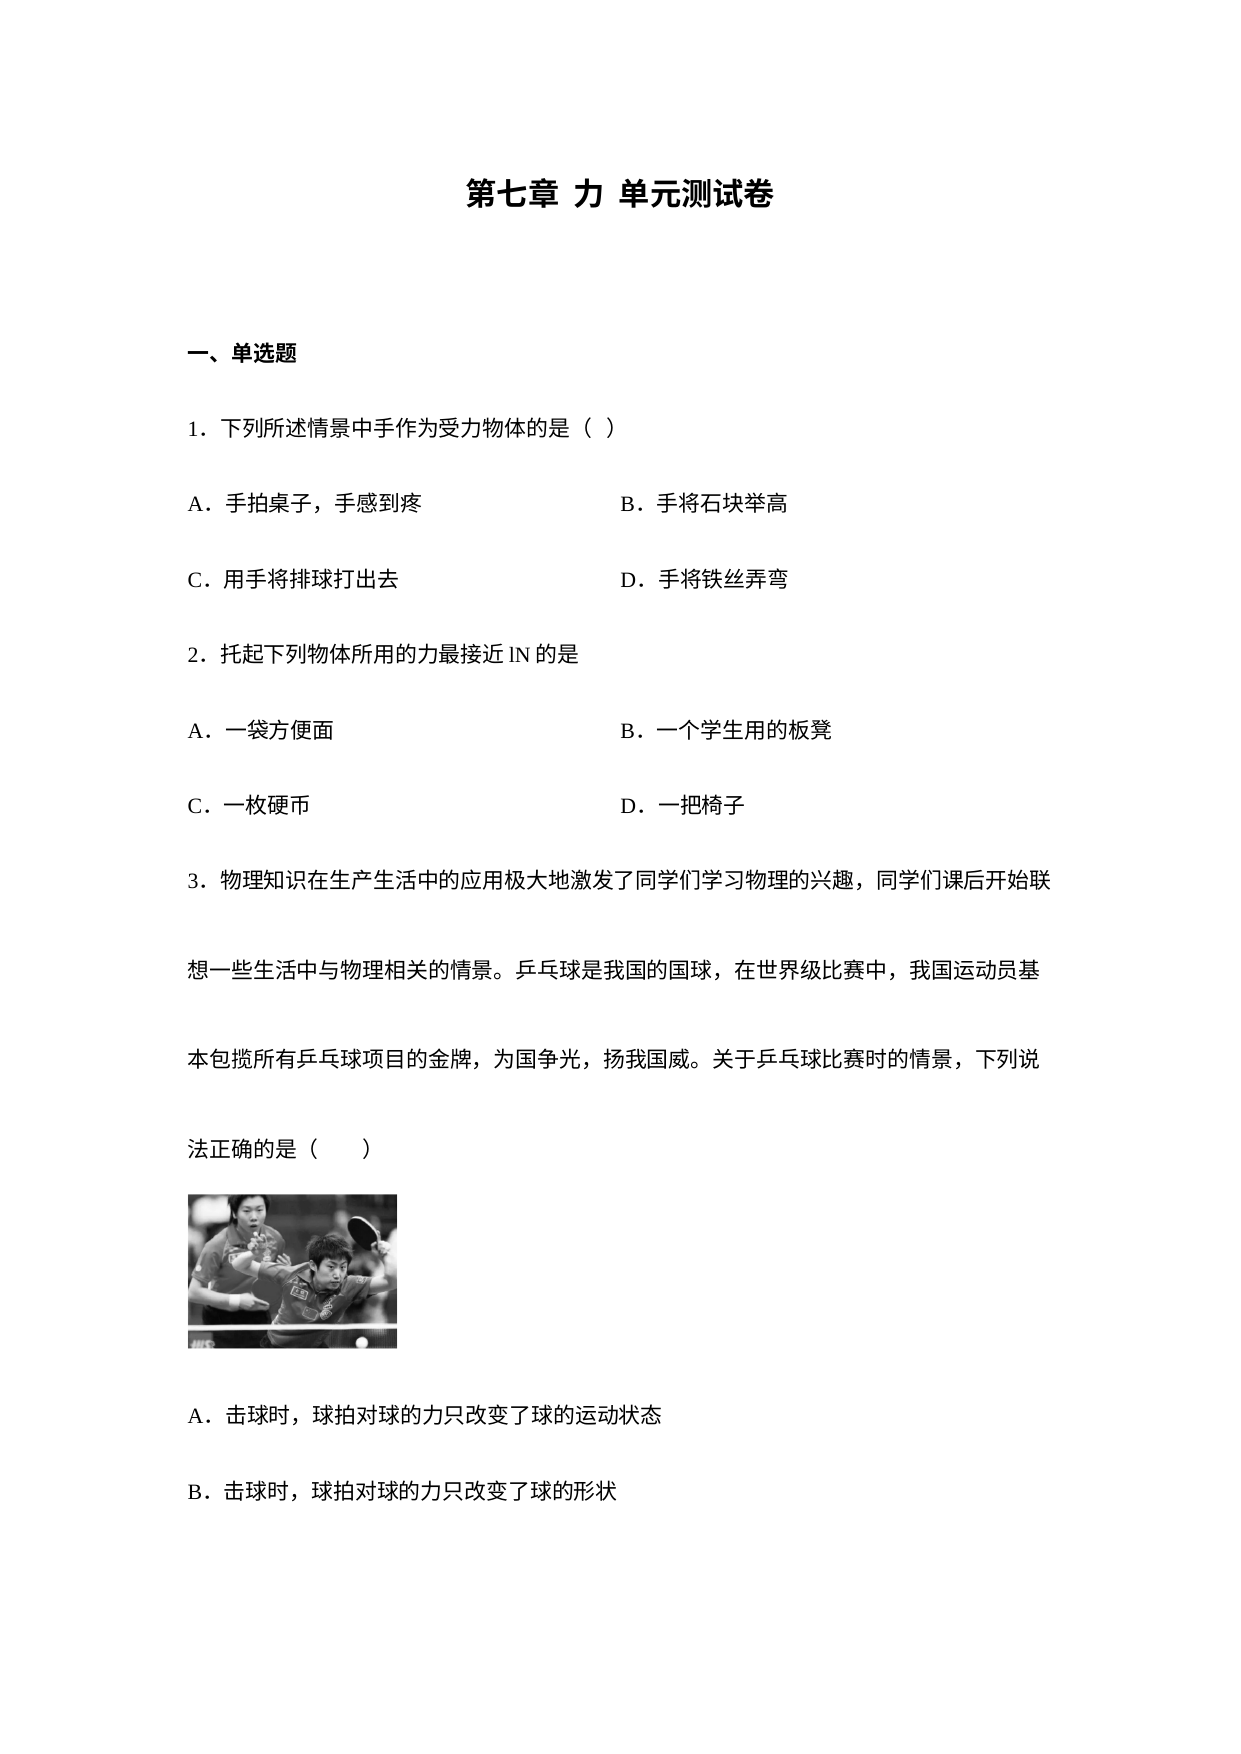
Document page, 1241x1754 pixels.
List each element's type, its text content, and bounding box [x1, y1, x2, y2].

text 一、单选题 [187, 322, 1053, 381]
text A．手拍桌子，手感到疼 B．手将石块举高 [187, 472, 1053, 532]
text B．击球时，球拍对球的力只改变了球的形状 [187, 1460, 1053, 1519]
text 3．物理知识在生产生活中的应用极大地激发了同学们学习物理的兴趣，同学们课后开始联想一些生活中与物理相关的情景。乒乓球是我国的国球，在世界级比赛中，我国运动员基本包揽所有乒乓球项目的金牌，为国争光，扬我国威。关于乒乓球比赛时的情景，下列说法正确的是（ ） [187, 849, 1053, 1177]
text C．一枚硬币 D．一把椅子 [187, 774, 1053, 834]
text 1．下列所述情景中手作为受力物体的是（ ） [187, 397, 1053, 457]
text A．一袋方便面 B．一个学生用的板凳 [187, 699, 1053, 758]
text A．击球时，球拍对球的力只改变了球的运动状态 [187, 1384, 1053, 1444]
text 第七章 力 单元测试卷 [187, 162, 1053, 222]
text 2．托起下列物体所用的力最接近lN的是 [187, 623, 1053, 683]
text C．用手将排球打出去 D．手将铁丝弄弯 [187, 548, 1053, 607]
